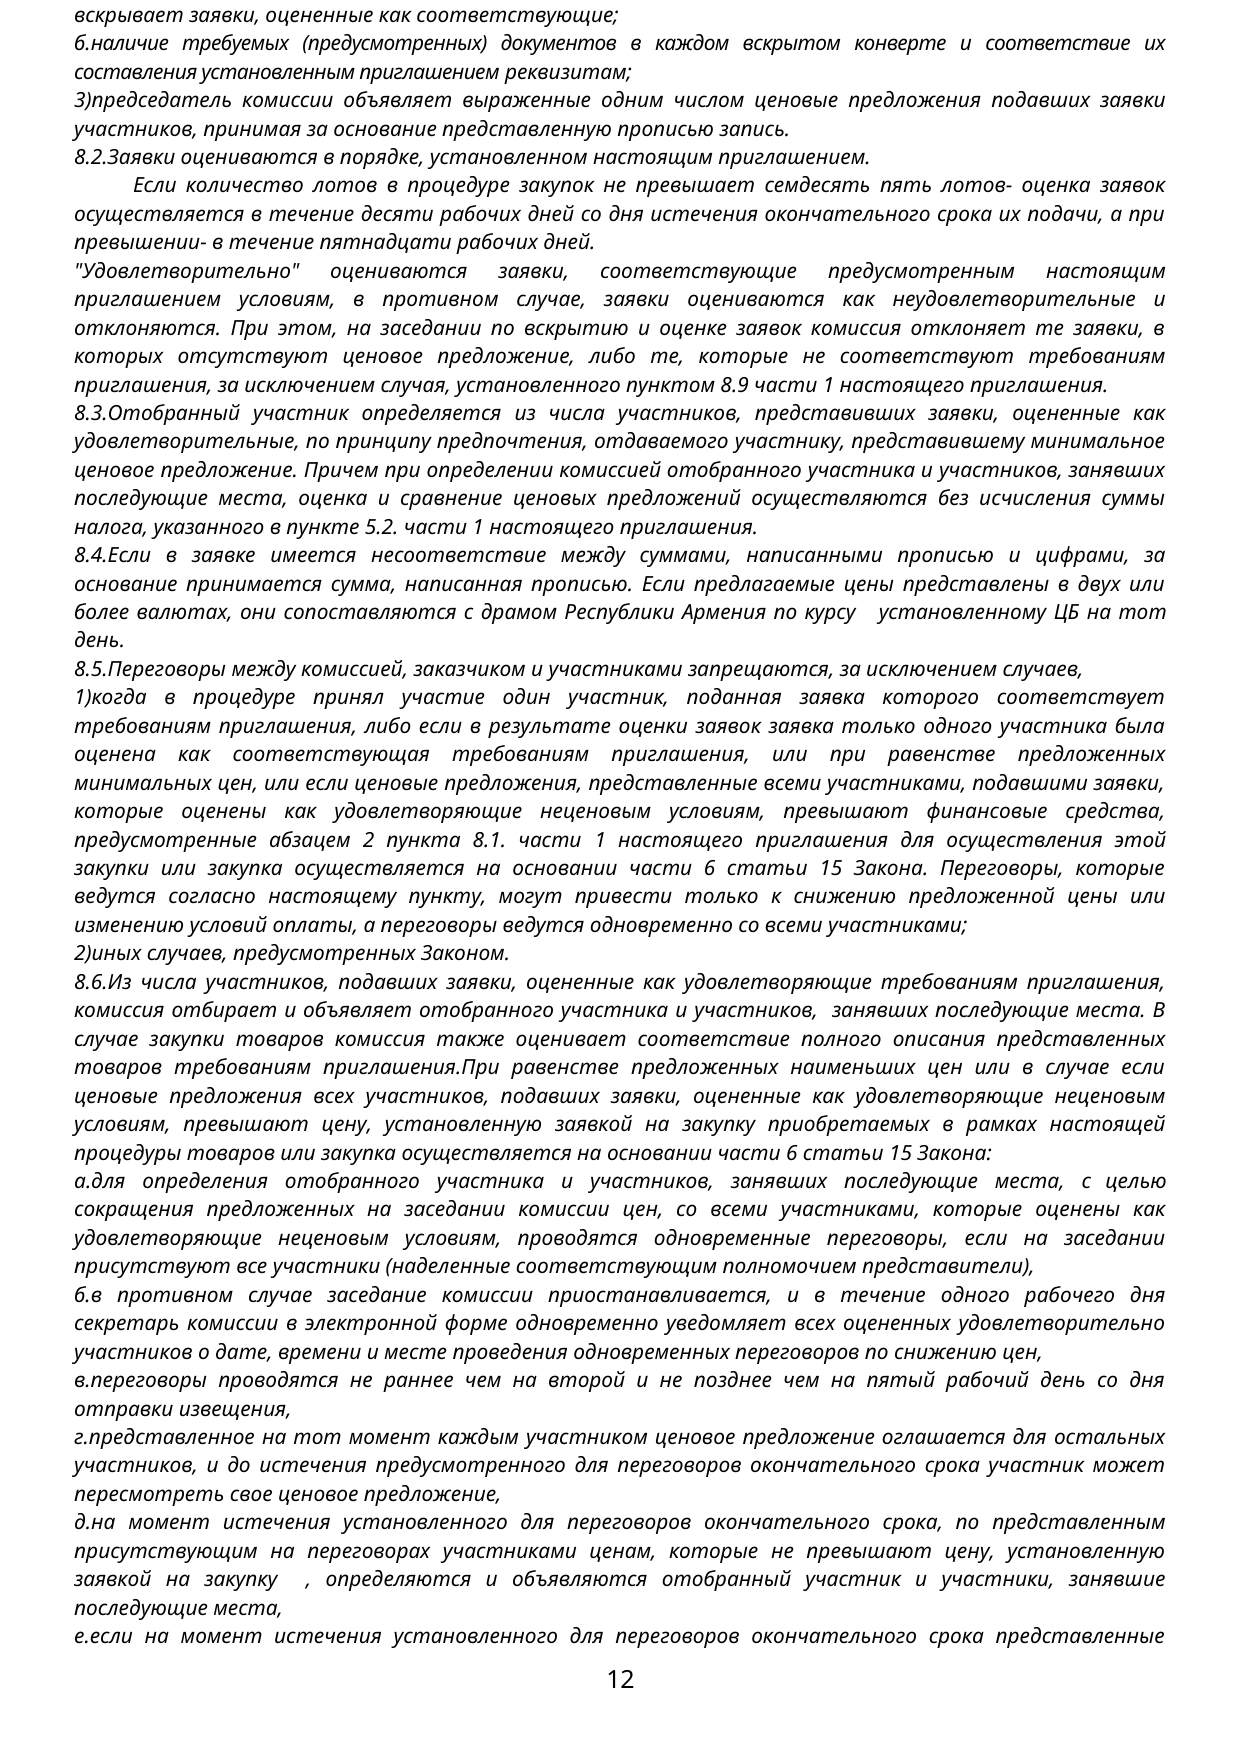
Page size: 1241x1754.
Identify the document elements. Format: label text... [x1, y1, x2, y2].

text д.на момент истечения установленного для переговоров окончательного срока, по представленным присутствующим на переговорах участниками ценам, которые не превышают цену, установленную заявкой на закупку , определяются и объявляются отобранный участник и участники, занявшие последующие места, [74, 1507, 1167, 1621]
text 8.6.Из числа участников, подавших заявки, оцененные как удовлетворяющие требованиям приглашения, комиссия отбирает и объявляет отобранного участника и участников, занявших последующие места. В случае закупки товаров комиссия также оценивает соответствие полного описания представленных товаров требованиям приглашения.При равенстве предложенных наименьших цен или в случае если ценовые предложения всех участников, подавших заявки, оцененные как удовлетворяющие неценовым условиям, превышают цену, установленную заявкой на закупку приобретаемых в рамках настоящей процедуры товаров или закупка осуществляется на основании части 6 статьи 15 Закона: [74, 967, 1167, 1166]
text 8.4.Если в заявке имеется несоответствие между суммами, написанными прописью и цифрами, за основание принимается сумма, написанная прописью. Если предлагаемые цены представлены в двух или более валютах, они сопоставляются с драмом Республики Армения по курсу установленному ЦБ на тот день. [74, 540, 1167, 654]
text 2)иных случаев, предусмотренных Законом. [74, 938, 1167, 967]
text 8.3.Отобранный участник определяется из числа участников, представивших заявки, оцененные как удовлетворительные, по принципу предпочтения, отдаваемого участнику, представившему минимальное ценовое предложение. Причем при определении комиссией отобранного участника и участников, занявших последующие места, оценка и сравнение ценовых предложений осуществляются без исчисления суммы налога, указанного в пункте 5.2. части 1 настоящего приглашения. [74, 398, 1167, 540]
text г.представленное на тот момент каждым участником ценовое предложение оглашается для остальных участников, и до истечения предусмотренного для переговоров окончательного срока участник может пересмотреть свое ценовое предложение, [74, 1422, 1167, 1507]
text Если количество лотов в процедуре закупок не превышает семдесять пять лотов- оценка заявок осуществляется в течение десяти рабочих дней со дня истечения окончательного срока их подачи, а при превышении- в течение пятнадцати рабочих дней. [74, 171, 1167, 256]
text 8.5.Переговоры между комиссией, заказчиком и участниками запрещаются, за исключением случаев, [74, 654, 1167, 682]
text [74, 0, 1167, 28]
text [74, 1621, 1167, 1649]
text 8.2.Заявки оцениваются в порядке, установленном настоящим приглашением. [74, 142, 1167, 171]
text "Удовлетворительно" оцениваются заявки, соответствующие предусмотренным настоящим приглашением условиям, в противном случае, заявки оцениваются как неудовлетворительные и отклоняются. При этом, на заседании по вскрытию и оценке заявок комиссия отклоняет те заявки, в которых отсутствуют ценовое предложение, либо те, которые не соответствуют требованиям приглашения, за исключением случая, установленного пунктом 8.9 части 1 настоящего приглашения. [74, 256, 1167, 398]
text 3)председатель комиссии объявляет выраженные одним числом ценовые предложения подавших заявки участников, принимая за основание представленную прописью запись. [74, 85, 1167, 142]
text а.для определения отобранного участника и участников, занявших последующие места, с целью сокращения предложенных на заседании комиссии цен, со всеми участниками, которые оценены как удовлетворяющие неценовым условиям, проводятся одновременные переговоры, если на заседании присутствуют все участники (наделенные соответствующим полномочием представители), [74, 1166, 1167, 1280]
text в.переговоры проводятся не раннее чем на второй и не позднее чем на пятый рабочий день со дня отправки извещения, [74, 1365, 1167, 1422]
text б.в противном случае заседание комиссии приостанавливается, и в течение одного рабочего дня секретарь комиссии в электронной форме одновременно уведомляет всех оцененных удовлетворительно участников о дате, времени и месте проведения одновременных переговоров по снижению цен, [74, 1280, 1167, 1365]
text 1)когда в процедуре принял участие один участник, поданная заявка которого соответствует требованиям приглашения, либо если в результате оценки заявок заявка только одного участника была оценена как соответствующая требованиям приглашения, или при равенстве предложенных минимальных цен, или если ценовые предложения, представленные всеми участниками, подавшими заявки, которые оценены как удовлетворяющие неценовым условиям, превышают финансовые средства, предусмотренные абзацем 2 пункта 8.1. части 1 настоящего приглашения для осуществления этой закупки или закупка осуществляется на основании части 6 статьи 15 Закона. Переговоры, которые ведутся согласно настоящему пункту, могут привести только к снижению предложенной цены или изменению условий оплаты, а переговоры ведутся одновременно со всеми участниками; [74, 682, 1167, 938]
text б.наличие требуемых (предусмотренных) документов в каждом вскрытом конверте и соответствие их составления установленным приглашением реквизитам; [74, 28, 1167, 85]
